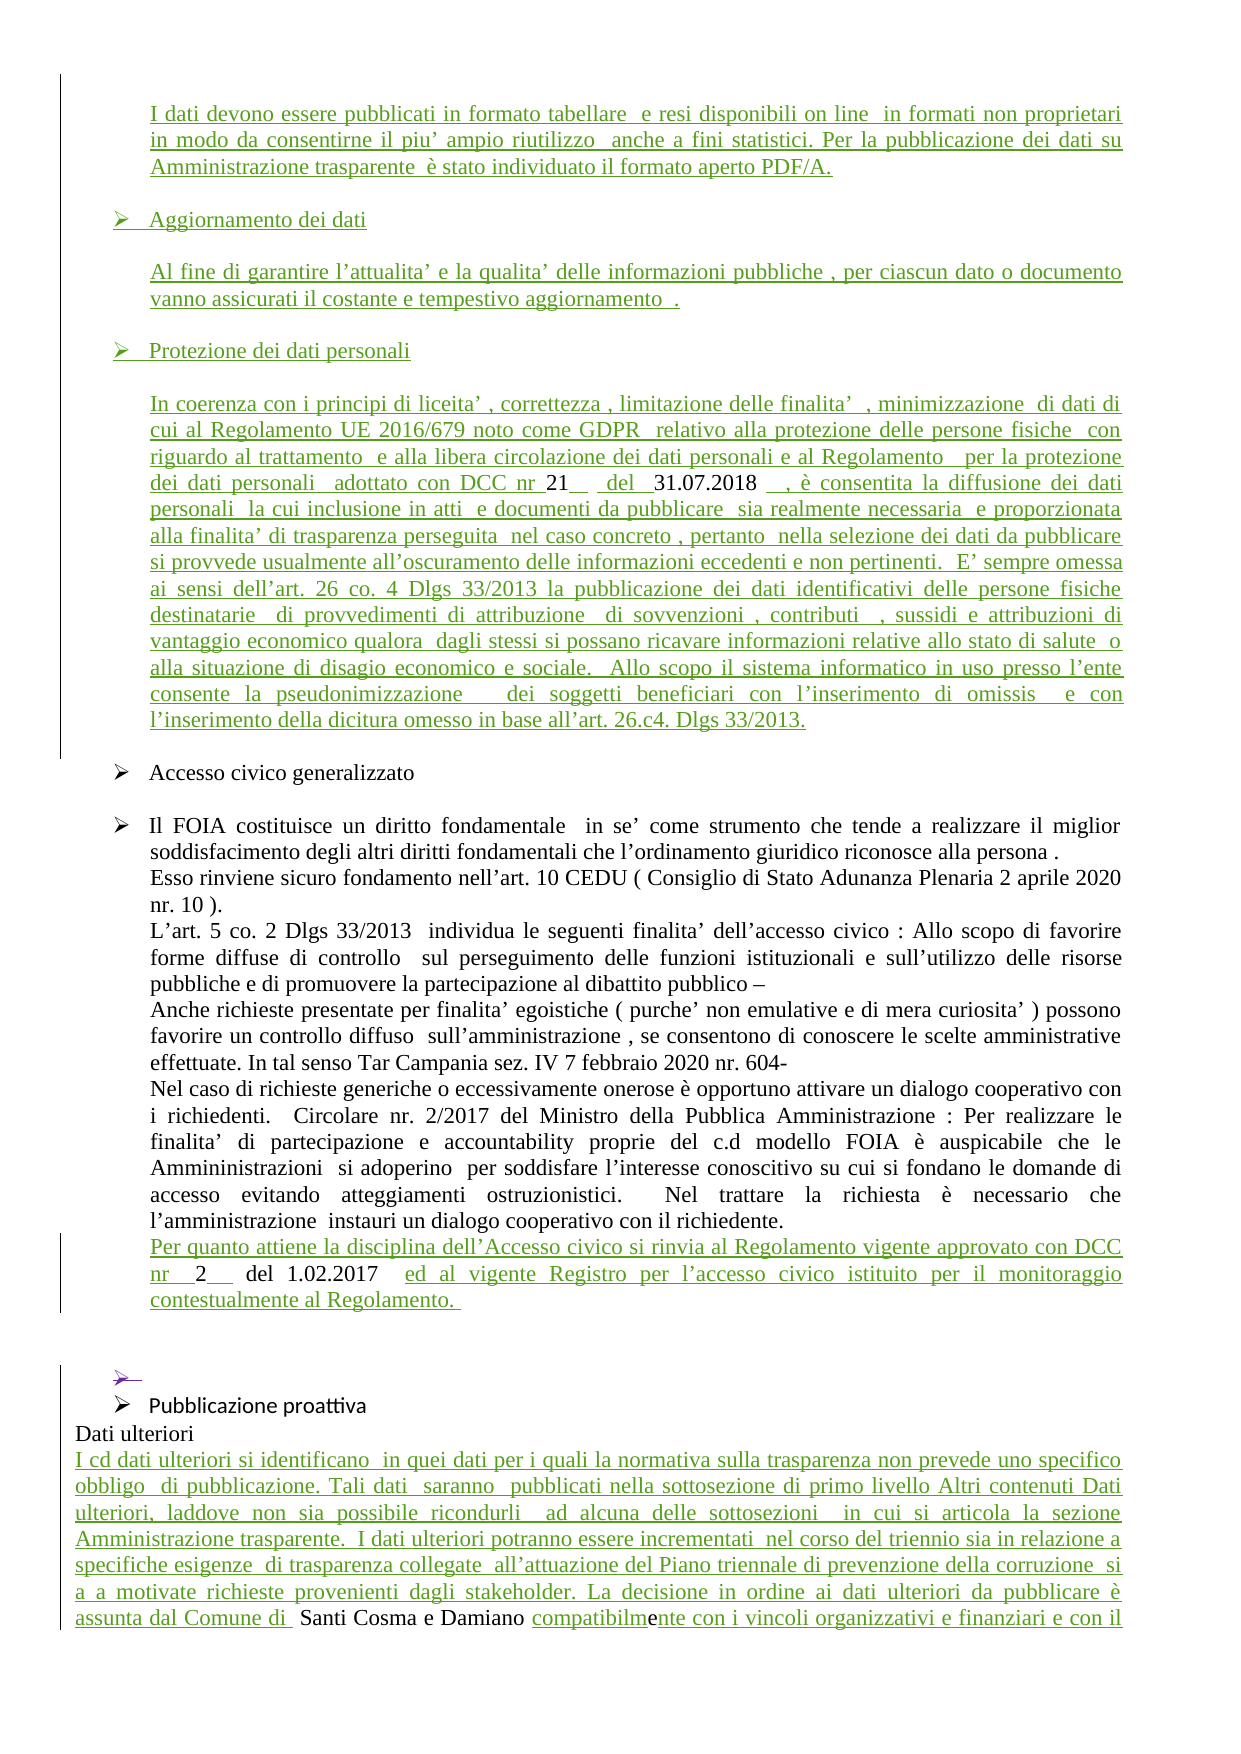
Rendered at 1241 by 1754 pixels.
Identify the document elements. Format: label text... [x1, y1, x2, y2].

text Santi Cosma e Damiano e [75, 1470, 1123, 1495]
text L’art. 5 co. 2 Dlgs 33/2013 individua le seguenti finalita’ dell’accesso civico : Allo scopo di favorire forme diffuse di controllo sul perseguimento delle funzioni istituzionali e sull’utilizzo delle risorse pubbliche e di promuovere la partecipazione al dibattito pubblico – [150, 917, 1123, 996]
list Accesso civico generalizzato [112, 759, 1123, 785]
text 21 31.07.2018 [150, 390, 1123, 466]
text 2 del 1.02.2017 [150, 1233, 1123, 1256]
text Anche richieste presentate per finalita’ egoistiche ( purche’ non emulative e di mera curiosita’ ) possono favorire un controllo diffuso sull’amministrazione , se consentono di conoscere le scelte amministrative effettuate. In tal senso Tar Campania sez. IV 7 febbraio 2020 nr. 604- [150, 996, 1123, 1075]
text 21 31.07.2018 [150, 599, 1123, 624]
text 21 31.07.2018 [150, 546, 1123, 571]
text Esso rinviene sicuro fondamento nell’art. 10 CEDU ( Consiglio di Stato Adunanza Plenaria 2 aprile 2020 nr. 10 ). [150, 864, 1123, 917]
text 21 31.07.2018 [150, 467, 1123, 545]
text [75, 1575, 1123, 1630]
text Santi Cosma e Damiano e [75, 1446, 1123, 1469]
text Dati ulteriori [75, 1419, 1123, 1446]
text 21 31.07.2018 [150, 625, 1123, 650]
text 21 31.07.2018 [150, 678, 1123, 703]
text Santi Cosma e Damiano e [75, 1496, 1123, 1574]
list Pubblicazione proattiva [112, 1392, 1123, 1419]
text 21 31.07.2018 [150, 651, 1123, 676]
text Nel caso di richieste generiche o eccessivamente onerose è opportuno attivare un dialogo cooperativo con i richiedenti. Circolare nr. 2/2017 del Ministro della Pubblica Amministrazione : Per realizzare le finalita’ di partecipazione e accountability proprie del c.d modello FOIA è auspicabile che le Ammininistrazioni si adoperino per soddisfare l’interesse conoscitivo su cui si fondano le domande di accesso evitando atteggiamenti ostruzionistici. Nel trattare la richiesta è necessario che l’amministrazione instauri un dialogo cooperativo con il richiedente. [150, 1075, 1123, 1233]
text 21 31.07.2018 [150, 572, 1123, 598]
text 2 del 1.02.2017 [150, 1258, 1123, 1312]
list Il FOIA costituisce un diritto fondamentale in se’ come strumento che tende a realizzare il miglior soddisfacimento degli altri diritti fondamentali che l’ordinamento giuridico riconosce alla persona . [112, 812, 1123, 864]
text 21 31.07.2018 [150, 704, 1123, 733]
